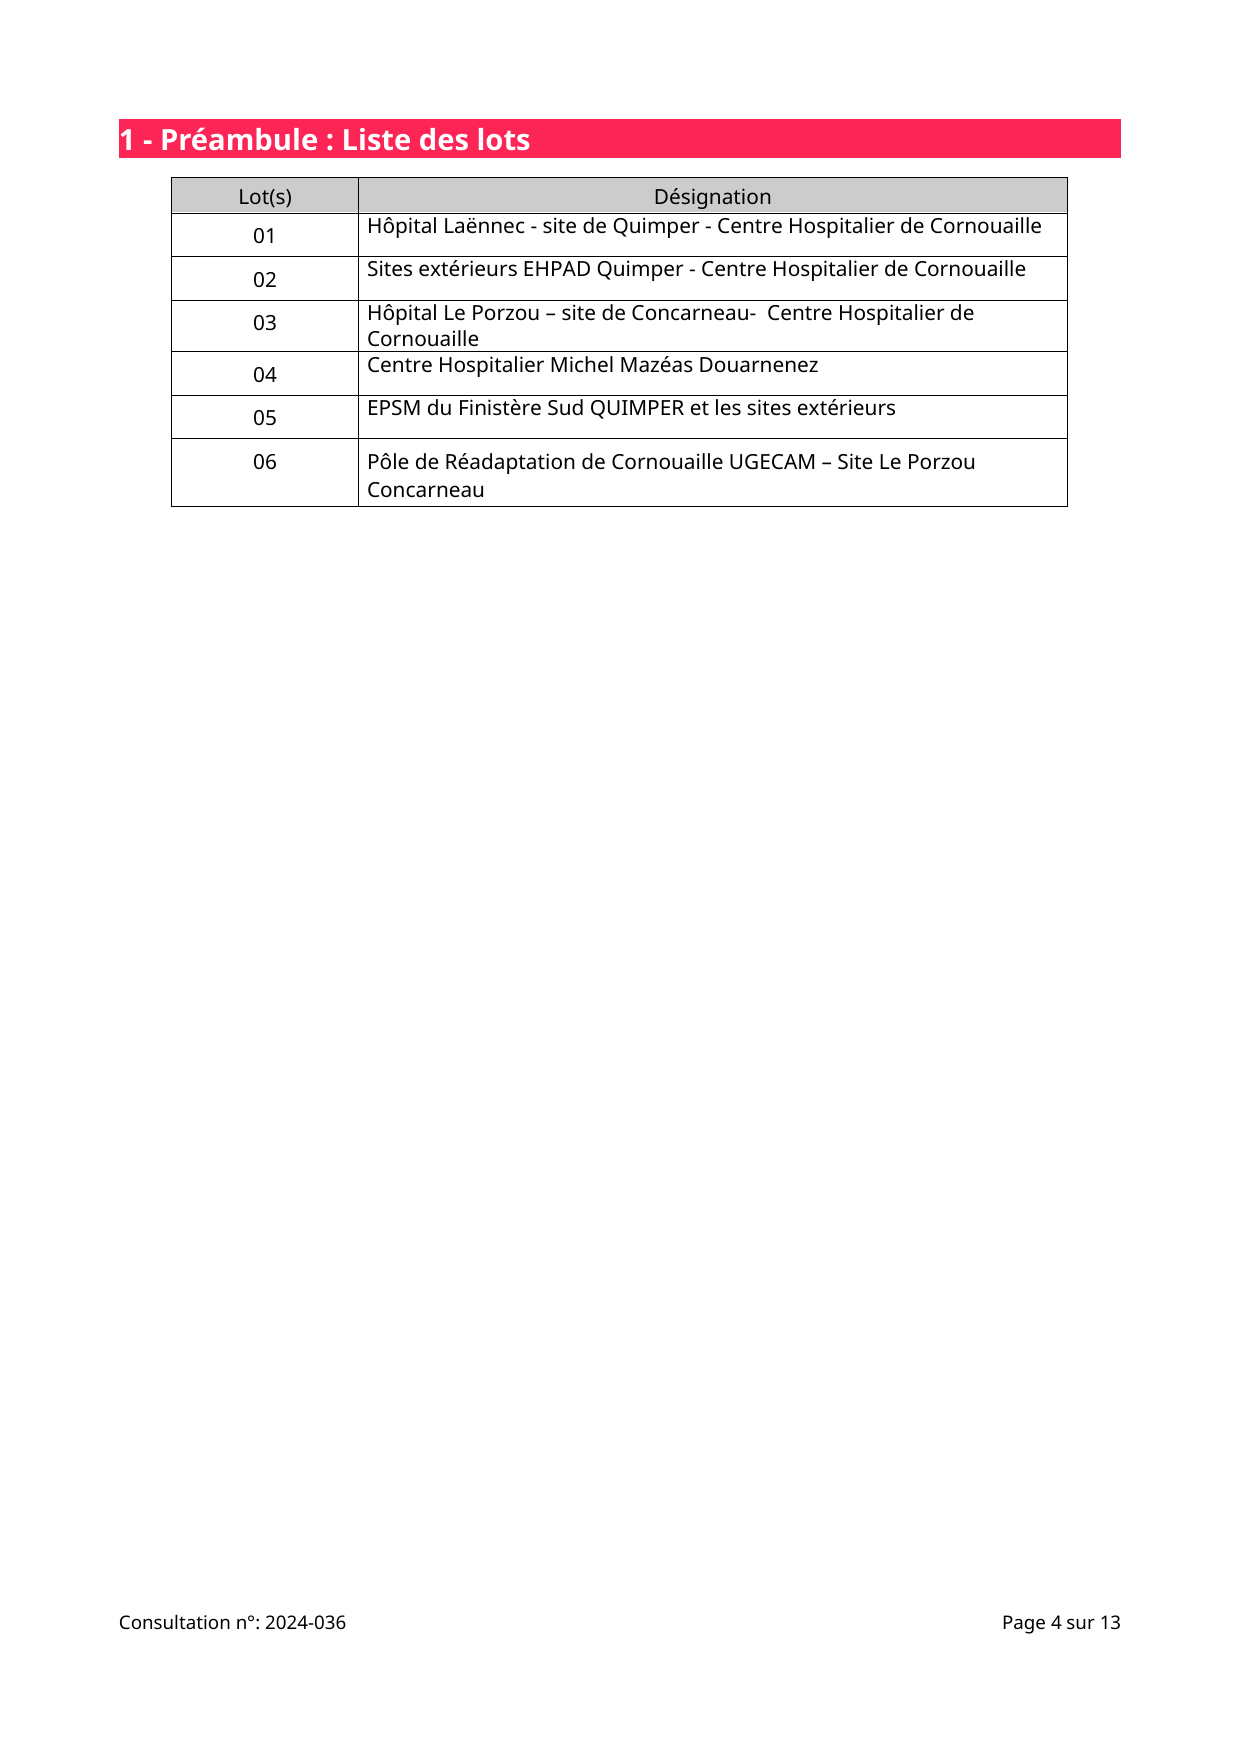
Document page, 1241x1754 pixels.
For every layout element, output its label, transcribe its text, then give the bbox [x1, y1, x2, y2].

table_cell 03 [172, 301, 358, 351]
table_cell EPSM du Finistère Sud QUIMPER et les sites extérieurs [359, 396, 1067, 438]
table_cell Centre Hospitalier Michel Mazéas Douarnenez [359, 352, 1067, 394]
table_cell Hôpital Laënnec - site de Quimper - Centre Hospitalier de Cornouaille [359, 214, 1067, 256]
subtitle 1 - Préambule : Liste des lots [119, 119, 1121, 158]
table_cell Sites extérieurs EHPAD Quimper - Centre Hospitalier de Cornouaille [359, 257, 1067, 299]
table_header Lot(s) [172, 178, 358, 212]
table_cell 01 [172, 214, 358, 256]
table_cell 04 [172, 352, 358, 394]
table_header Désignation [359, 178, 1067, 212]
table_cell 06 [172, 439, 358, 506]
table_cell 05 [172, 396, 358, 438]
table_cell 02 [172, 257, 358, 299]
table_cell Pôle de Réadaptation de Cornouaille UGECAM – Site Le Porzou Concarneau [359, 439, 1067, 506]
table_cell Hôpital Le Porzou – site de Concarneau- Centre Hospitalier de Cornouaille [359, 301, 1067, 351]
